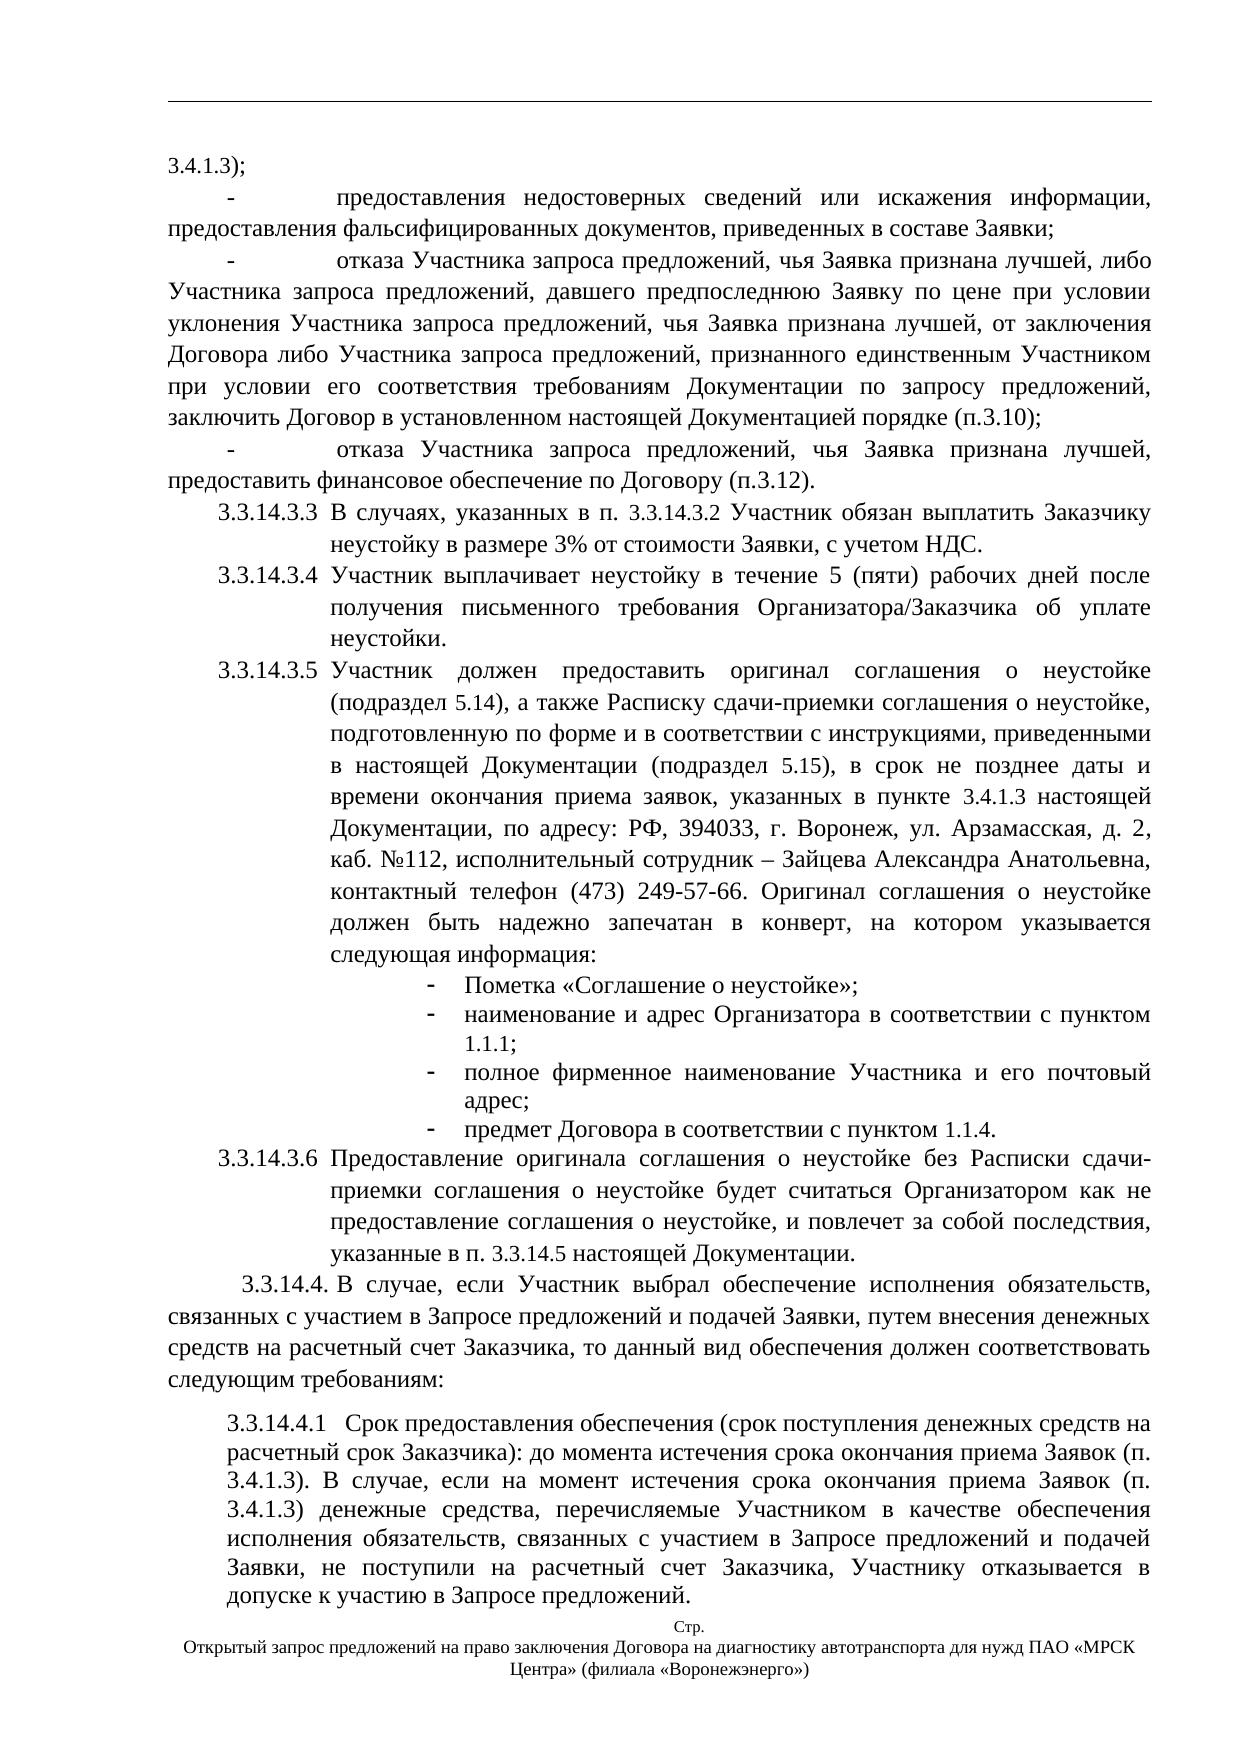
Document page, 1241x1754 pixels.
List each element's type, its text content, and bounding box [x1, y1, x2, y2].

list Участник должен предоставить оригинал соглашения о неустойке (подраздел 5.14), а также Расписку сдачи-приемки соглашения о неустойке, подготовленную по форме и в соответствии с инструкциями, приведенными в настоящей Документации (подраздел 5.15), в срок не позднее даты и времени окончания приема заявок, указанных в пункте 3.4.1.3 настоящей Документации, по адресу: РФ, 394033, г. Воронеж, ул. Арзамасская, д. 2, каб. №112, исполнительный сотрудник – Зайцева Александра Анатольевна, контактный телефон (473) 249-57-66. Оригинал соглашения о неустойке должен быть надежно запечатан в конверт, на котором указывается следующая информация: [218, 655, 1152, 968]
list В случае, если Участник выбрал обеспечение исполнения обязательств, связанных с участием в Запросе предложений и подачей Заявки, путем внесения денежных средств на расчетный счет Заказчика, то данный вид обеспечения должен соответствовать следующим требованиям: [168, 1269, 1152, 1393]
list В случаях, указанных в п. -3.3.14.3.2 Участник обязан выплатить Заказчику неустойку в размере 3% от стоимости Заявки, с учетом НДС. [218, 497, 1152, 557]
list отказа Участника запроса предложений, чья Заявка признана лучшей, либо Участника запроса предложений, давшего предпоследнюю Заявку по цене при условии уклонения Участника запроса предложений, чья Заявка признана лучшей, от заключения Договора либо Участника запроса предложений, признанного единственным Участником при условии его соответствия требованиям Документации по запросу предложений, заключить Договор в установленном настоящей Документацией порядке (п.3.10); [168, 245, 1152, 431]
list предмет Договора в соответствии с пунктом 1.1.4. [427, 1114, 1152, 1143]
list Предоставление оригинала соглашения о неустойке без Расписки сдачи-приемки соглашения о неустойке будет считаться Организатором как не предоставление соглашения о неустойке, и повлечет за собой последствия, указанные в п. 3.3.14.5 настоящей Документации. [218, 1143, 1152, 1267]
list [168, 150, 1152, 179]
list отказа Участника запроса предложений, чья Заявка признана лучшей, предоставить финансовое обеспечение по Договору (п.3.12). [168, 434, 1152, 494]
list Пометка «Соглашение о неустойке»; [427, 971, 1152, 999]
list наименование и адрес Организатора в соответствии с пунктом 1.1.1; [427, 999, 1152, 1057]
list Участник выплачивает неустойку в течение 5 (пяти) рабочих дней после получения письменного требования Организатора/Заказчика об уплате неустойки. [218, 560, 1152, 652]
list предоставления недостоверных сведений или искажения информации, предоставления фальсифицированных документов, приведенных в составе Заявки; [168, 182, 1152, 242]
list полное фирменное наименование Участника и его почтовый адрес; [427, 1057, 1152, 1114]
list Срок предоставления обеспечения (срок поступления денежных средств на расчетный срок Заказчика): до момента истечения срока окончания приема Заявок (п. 3.4.1.3). В случае, если на момент истечения срока окончания приема Заявок (п. 3.4.1.3) денежные средства, перечисляемые Участником в качестве обеспечения исполнения обязательств, связанных с участием в Запросе предложений и подачей Заявки, не поступили на расчетный счет Заказчика, Участнику отказывается в допуске к участию в Запросе предложений. [227, 1408, 1152, 1609]
